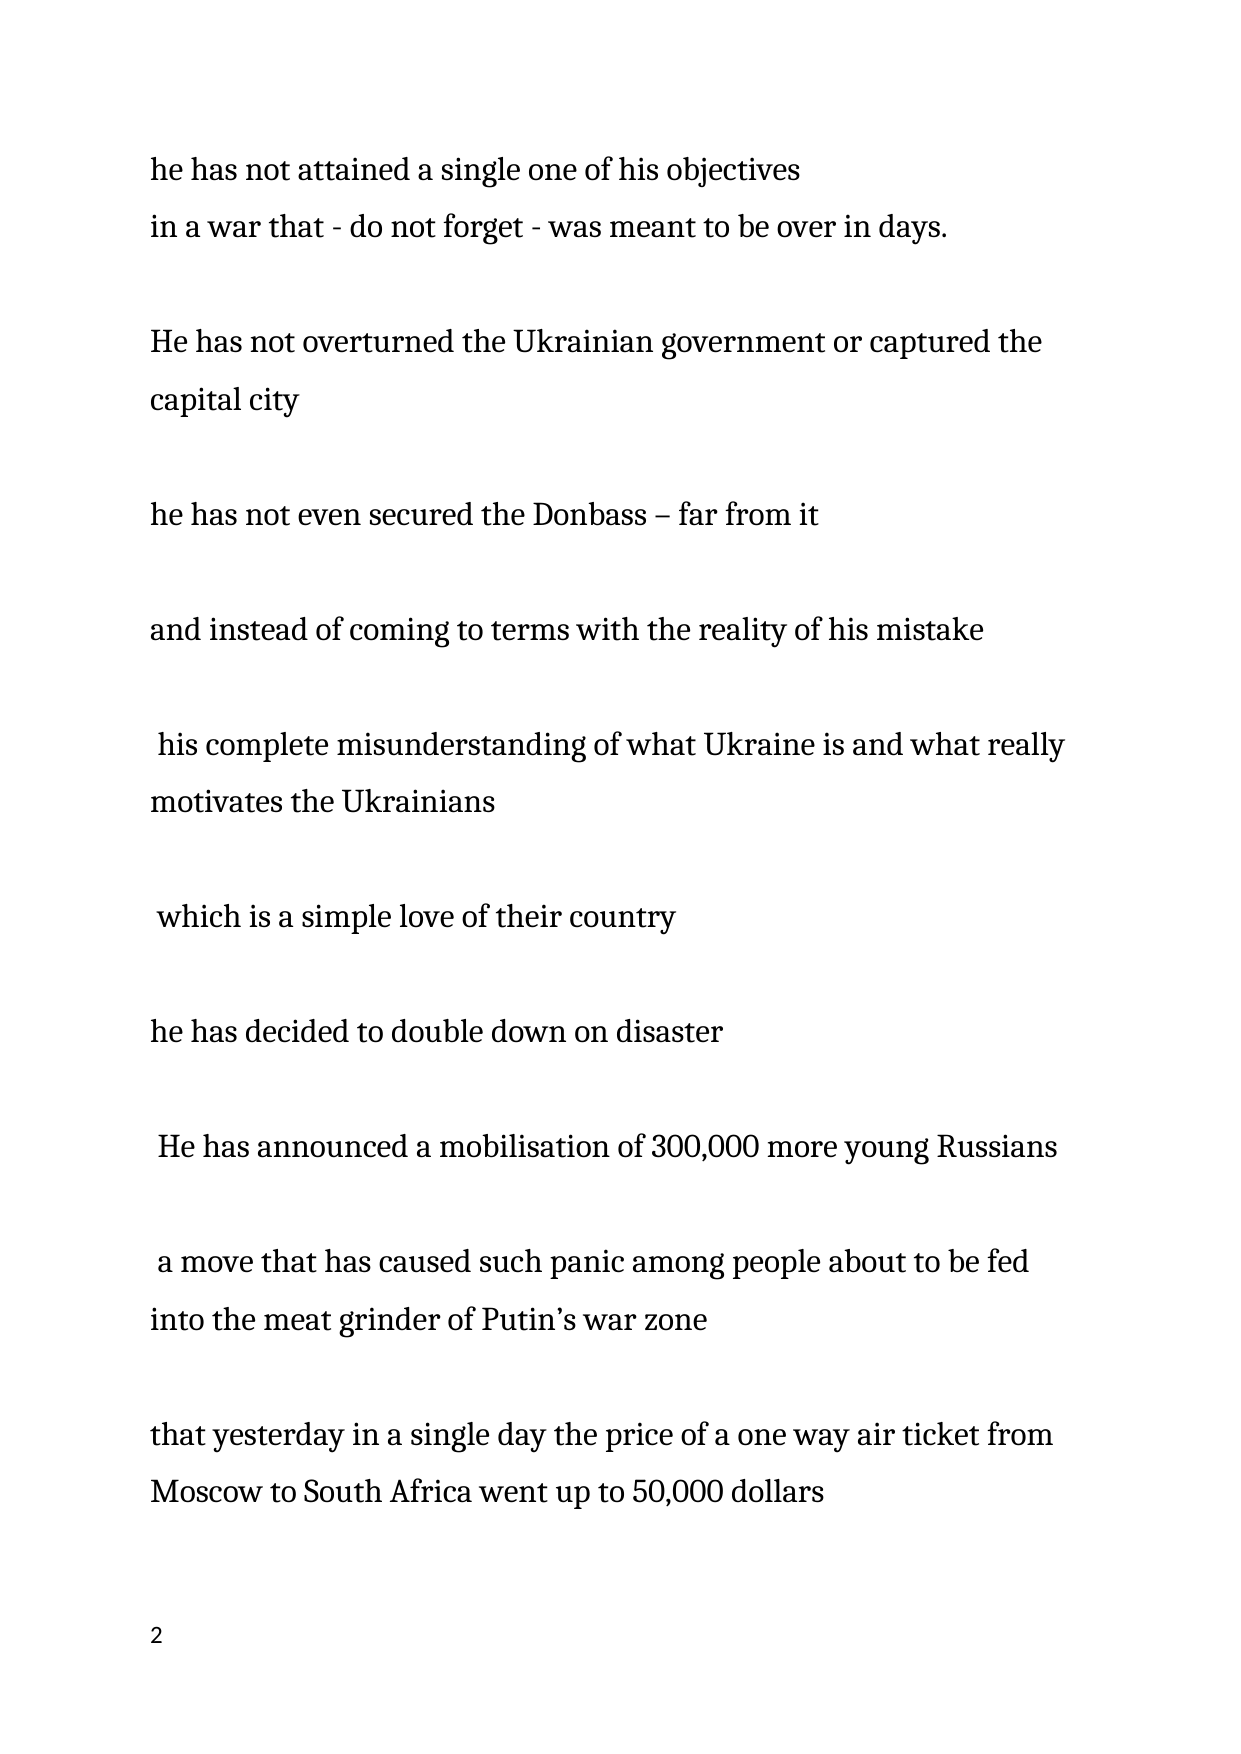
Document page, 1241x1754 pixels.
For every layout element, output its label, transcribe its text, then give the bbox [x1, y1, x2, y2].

text a move that has caused such panic among people about to be fed into the meat grinder of Putin’s war zone [150, 1242, 1090, 1338]
text he has decided to double down on disaster [150, 1012, 1090, 1051]
text He has not overturned the Ukrainian government or captured the capital city [150, 322, 1090, 418]
text he has not even secured the Donbass – far from it [150, 495, 1090, 533]
text in a war that - do not forget - was meant to be over in days. [150, 207, 1090, 246]
text which is a simple love of their country [150, 897, 1090, 936]
text his complete misunderstanding of what Ukraine is and what really motivates the Ukrainians [150, 725, 1090, 821]
text He has announced a mobilisation of 300,000 more young Russians [150, 1127, 1090, 1166]
text that yesterday in a single day the price of a one way air ticket from Moscow to South Africa went up to 50,000 dollars [150, 1415, 1090, 1511]
text and instead of coming to terms with the reality of his mistake [150, 610, 1090, 648]
text he has not attained a single one of his objectives [150, 150, 1090, 188]
